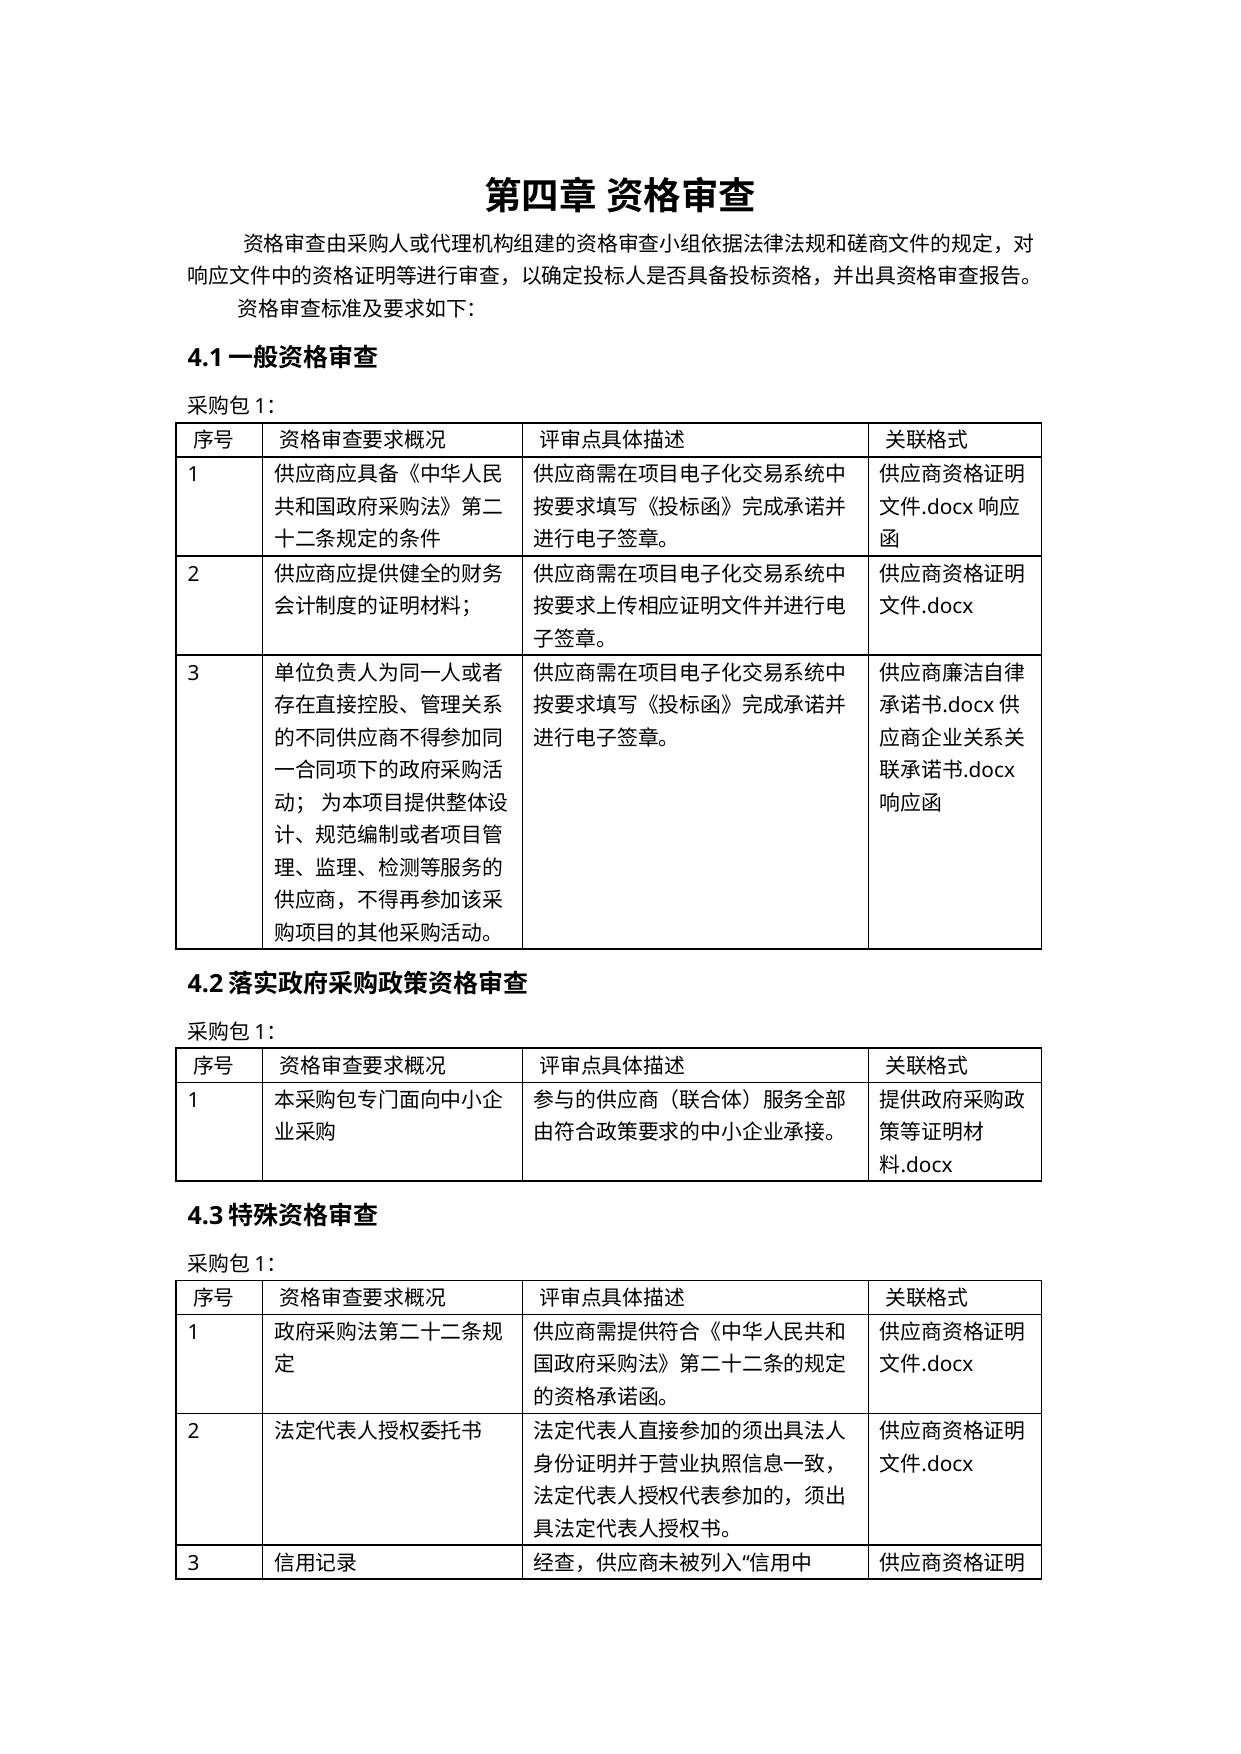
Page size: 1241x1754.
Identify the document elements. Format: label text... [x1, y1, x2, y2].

table_cell 1 [177, 1315, 262, 1413]
table_header 序号 [177, 1281, 262, 1313]
table_cell 供应商廉洁自律承诺书.docx 供应商企业关系关联承诺书.docx 响应函 [869, 656, 1041, 948]
table_cell 2 [177, 1414, 262, 1544]
text 4.1一般资格审查 [187, 324, 1053, 389]
table_cell 供应商资格证明文件.docx [869, 557, 1041, 654]
table_cell 供应商需在项目电子化交易系统中按要求填写《投标函》完成承诺并进行电子签章。 [523, 656, 868, 948]
table_cell 法定代表人授权委托书 [263, 1414, 522, 1544]
table_header 序号 [177, 424, 262, 456]
text 采购包1： [187, 389, 1053, 422]
table_cell 供应商需在项目电子化交易系统中按要求上传相应证明文件并进行电子签章。 [523, 557, 868, 654]
table_header 评审点具体描述 [523, 1049, 868, 1081]
table_header 评审点具体描述 [523, 424, 868, 456]
table_cell 1 [177, 458, 262, 555]
table_cell 供应商需在项目电子化交易系统中按要求填写《投标函》完成承诺并进行电子签章。 [523, 458, 868, 555]
text 第四章 资格审查 [187, 162, 1053, 227]
table_cell 3 [177, 656, 262, 948]
table_header 序号 [177, 1049, 262, 1081]
table_cell 法定代表人直接参加的须出具法人身份证明并于营业执照信息一致，法定代表人授权代表参加的，须出具法定代表人授权书。 [523, 1414, 868, 1544]
text 4.2落实政府采购政策资格审查 [187, 950, 1053, 1015]
table_header 关联格式 [869, 424, 1041, 456]
table_cell 供应商资格证明文件.docx [869, 1546, 1041, 1578]
table_cell 参与的供应商（联合体）服务全部由符合政策要求的中小企业承接。 [523, 1083, 868, 1180]
table_header 资格审查要求概况 [263, 1049, 522, 1081]
table_cell 本采购包专门面向中小企业采购 [263, 1083, 522, 1180]
table_cell 提供政府采购政策等证明材料.docx [869, 1083, 1041, 1180]
table_cell 信用记录 [263, 1546, 522, 1578]
table_cell 单位负责人为同一人或者存在直接控股、管理关系的不同供应商不得参加同一合同项下的政府采购活动； 为本项目提供整体设计、规范编制或者项目管理、监理、检测等服务的供应商，不得再参加该采购项目的其他采购活动。 [263, 656, 522, 948]
table_header 关联格式 [869, 1281, 1041, 1313]
text 采购包1： [187, 1247, 1053, 1279]
table_header 关联格式 [869, 1049, 1041, 1081]
table_cell 供应商需提供符合《中华人民共和国政府采购法》第二十二条的规定的资格承诺函。 [523, 1315, 868, 1413]
table_cell 供应商资格证明文件.docx [869, 1315, 1041, 1413]
table_cell 2 [177, 557, 262, 654]
table_cell 1 [177, 1083, 262, 1180]
table_cell 供应商应具备《中华人民共和国政府采购法》第二十二条规定的条件 [263, 458, 522, 555]
table_header 评审点具体描述 [523, 1281, 868, 1313]
text 资格审查标准及要求如下： [187, 292, 1053, 324]
table_header 资格审查要求概况 [263, 1281, 522, 1313]
table_cell 供应商应提供健全的财务会计制度的证明材料； [263, 557, 522, 654]
text 采购包1： [187, 1015, 1053, 1047]
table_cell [523, 1546, 868, 1578]
table_cell 供应商资格证明文件.docx [869, 1414, 1041, 1544]
table_cell 供应商资格证明文件.docx 响应函 [869, 458, 1041, 555]
text 资格审查由采购人或代理机构组建的资格审查小组依据法律法规和磋商文件的规定，对响应文件中的资格证明等进行审查，以确定投标人是否具备投标资格，并出具资格审查报告。 [187, 227, 1053, 292]
table_header 资格审查要求概况 [263, 424, 522, 456]
table_cell 3 [177, 1546, 262, 1578]
text 4.3特殊资格审查 [187, 1182, 1053, 1247]
table_cell 政府采购法第二十二条规定 [263, 1315, 522, 1413]
